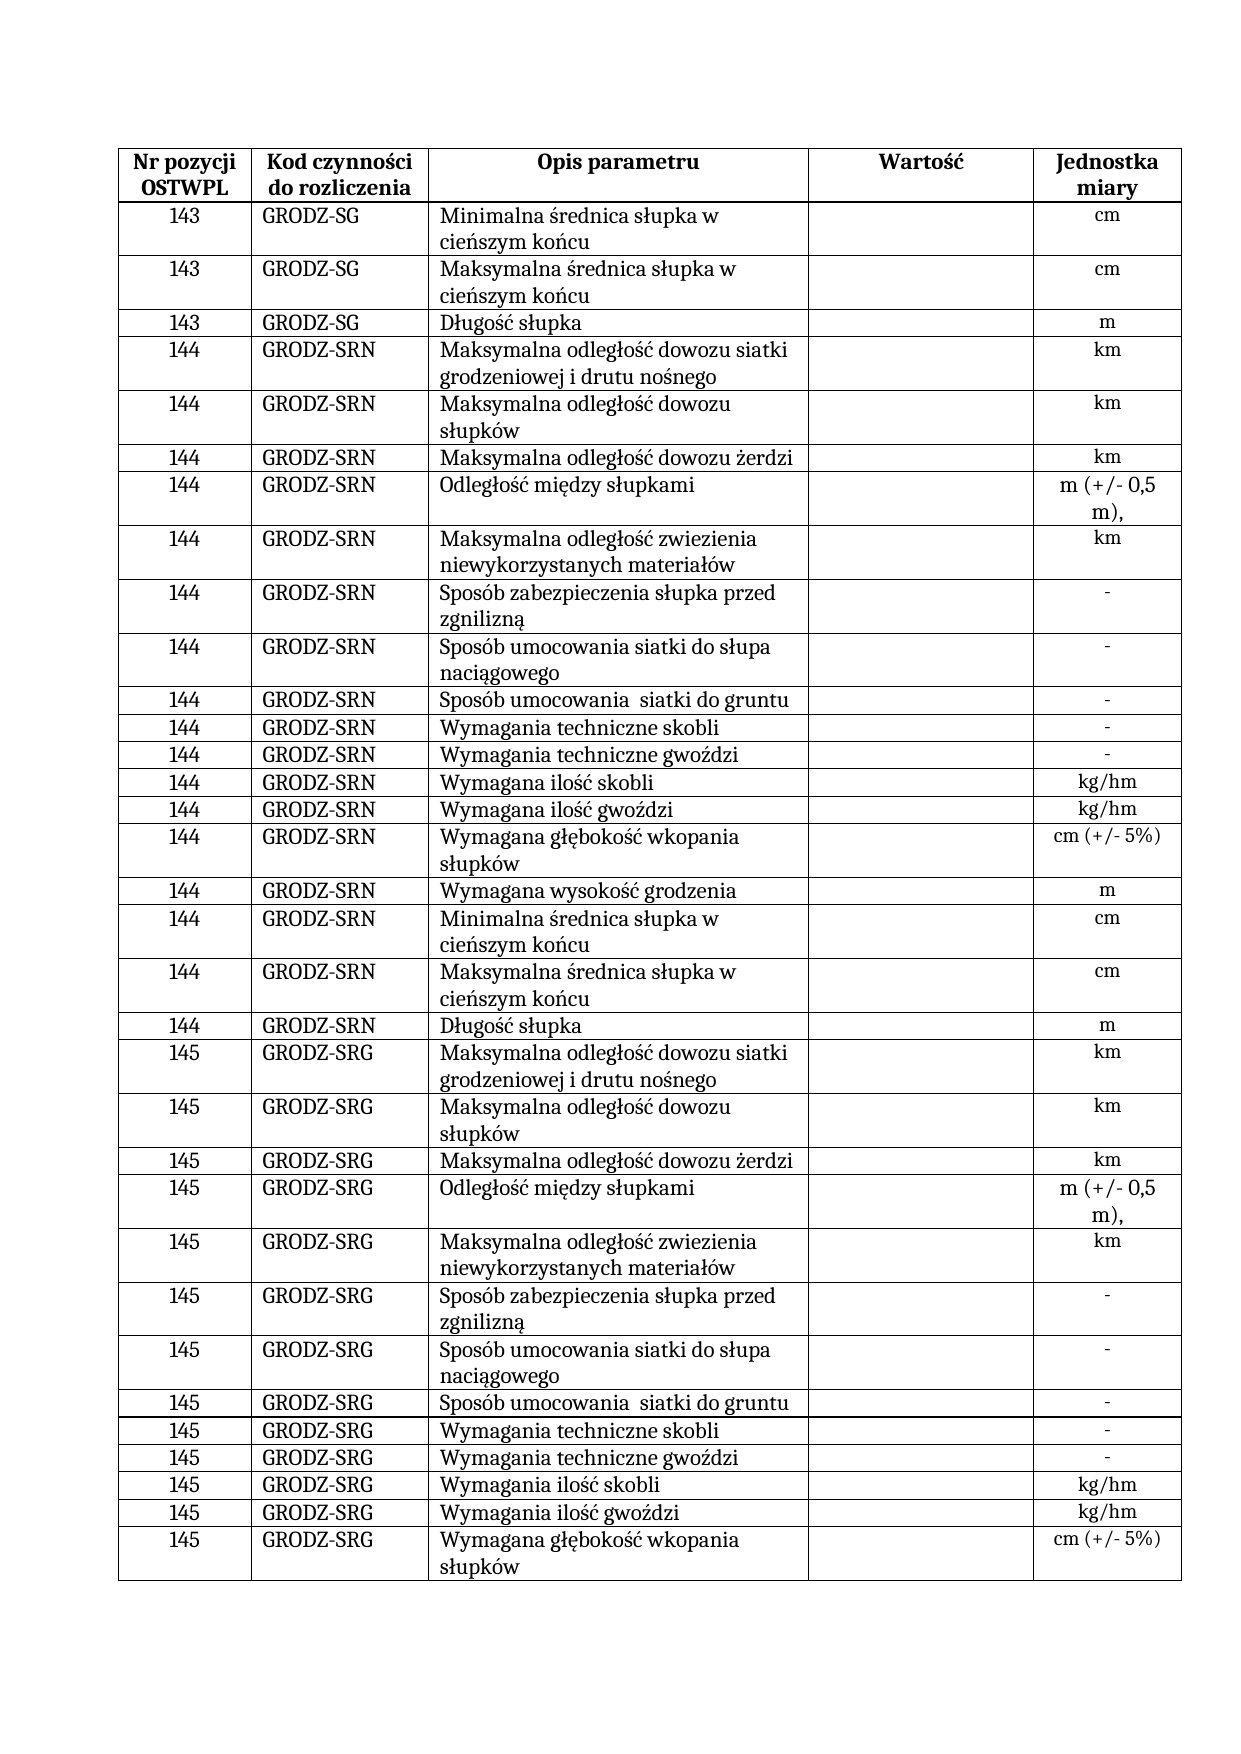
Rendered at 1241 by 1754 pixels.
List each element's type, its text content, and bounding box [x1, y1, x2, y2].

table_cell [809, 337, 1033, 390]
table_cell - [1034, 1336, 1181, 1389]
table_cell Sposób umocowania siatki do gruntu [429, 687, 808, 713]
table_cell Sposób umocowania siatki do słupa naciągowego [429, 634, 808, 686]
table_cell 143 [119, 203, 251, 255]
table_cell cm (+/- 5%) [1034, 1527, 1181, 1580]
table_cell cm [1034, 905, 1181, 958]
table_cell 144 [119, 715, 251, 741]
table_cell Maksymalna odległość zwiezienia niewykorzystanych materiałów [429, 526, 808, 579]
table_cell Wymagania techniczne gwoździ [429, 742, 808, 768]
table_cell Wymagana ilość skobli [429, 769, 808, 796]
table_cell 144 [119, 687, 251, 713]
table_cell GRODZ-SRN [252, 878, 428, 904]
table_cell - [1034, 742, 1181, 768]
table_cell 144 [119, 580, 251, 632]
table_cell [809, 1527, 1033, 1580]
table_cell Wymagana głębokość wkopania słupków [429, 824, 808, 877]
table_cell [809, 1094, 1033, 1147]
table_cell [809, 1500, 1033, 1526]
table_cell Wymagania techniczne gwoździ [429, 1445, 808, 1471]
table_cell 144 [119, 634, 251, 686]
table_cell Minimalna średnica słupka w cieńszym końcu [429, 203, 808, 255]
table_cell 145 [119, 1229, 251, 1282]
table_cell cm [1034, 256, 1181, 309]
table_cell GRODZ-SRG [252, 1040, 428, 1093]
table_cell km [1034, 337, 1181, 390]
table_cell GRODZ-SRG [252, 1418, 428, 1444]
table_cell [809, 526, 1033, 579]
table_cell 145 [119, 1445, 251, 1471]
table_cell 144 [119, 878, 251, 904]
table_cell GRODZ-SRN [252, 337, 428, 390]
table_cell m [1034, 1013, 1181, 1039]
table_cell Sposób zabezpieczenia słupka przed zgnilizną [429, 580, 808, 632]
table_cell km [1034, 391, 1181, 444]
table_cell 145 [119, 1390, 251, 1416]
table_cell cm [1034, 959, 1181, 1012]
table_cell Wymagania techniczne skobli [429, 715, 808, 741]
table_cell [809, 1283, 1033, 1335]
table_cell GRODZ-SRN [252, 472, 428, 525]
table_cell [809, 1013, 1033, 1039]
table_cell - [1034, 1390, 1181, 1416]
table_cell Wymagania ilość gwoździ [429, 1500, 808, 1526]
table_cell GRODZ-SRN [252, 742, 428, 768]
table_cell kg/hm [1034, 797, 1181, 823]
table_cell Minimalna średnica słupka w cieńszym końcu [429, 905, 808, 958]
table_cell GRODZ-SRN [252, 634, 428, 686]
table_cell GRODZ-SRG [252, 1472, 428, 1499]
table_header Opis parametru [429, 149, 808, 201]
table_cell GRODZ-SRN [252, 715, 428, 741]
table_cell [809, 715, 1033, 741]
table_cell [809, 1148, 1033, 1174]
table_cell GRODZ-SRN [252, 769, 428, 796]
table_cell 145 [119, 1418, 251, 1444]
table_cell 145 [119, 1040, 251, 1093]
table_cell 144 [119, 769, 251, 796]
table_cell GRODZ-SRG [252, 1283, 428, 1335]
table_cell 144 [119, 445, 251, 471]
table_cell GRODZ-SRG [252, 1175, 428, 1228]
table_cell GRODZ-SRN [252, 824, 428, 877]
table_cell Maksymalna odległość dowozu żerdzi [429, 1148, 808, 1174]
table_cell - [1034, 1283, 1181, 1335]
table_cell [809, 1336, 1033, 1389]
table_cell Wymagana ilość gwoździ [429, 797, 808, 823]
table_cell [809, 824, 1033, 877]
table_cell [809, 769, 1033, 796]
table_cell km [1034, 526, 1181, 579]
table_cell cm (+/- 5%) [1034, 824, 1181, 877]
table_cell kg/hm [1034, 769, 1181, 796]
table_cell [809, 472, 1033, 525]
table_cell kg/hm [1034, 1500, 1181, 1526]
table_cell m [1034, 310, 1181, 336]
table_cell 145 [119, 1175, 251, 1228]
table_cell GRODZ-SRN [252, 687, 428, 713]
table_cell [809, 256, 1033, 309]
table_cell - [1034, 687, 1181, 713]
table_cell 145 [119, 1283, 251, 1335]
table_cell 145 [119, 1148, 251, 1174]
table_cell 145 [119, 1094, 251, 1147]
table_cell Sposób umocowania siatki do słupa naciągowego [429, 1336, 808, 1389]
table_cell m (+/- 0,5 m), [1034, 1175, 1181, 1228]
table_cell GRODZ-SRN [252, 1013, 428, 1039]
table_cell [809, 310, 1033, 336]
table_cell 144 [119, 959, 251, 1012]
table_cell Odległość między słupkami [429, 472, 808, 525]
table_cell GRODZ-SG [252, 310, 428, 336]
table_cell Wymagania techniczne skobli [429, 1418, 808, 1444]
table_cell GRODZ-SG [252, 203, 428, 255]
table_cell Maksymalna średnica słupka w cieńszym końcu [429, 256, 808, 309]
table_cell km [1034, 1229, 1181, 1282]
table_cell GRODZ-SRG [252, 1229, 428, 1282]
table_cell [809, 391, 1033, 444]
table_cell GRODZ-SRG [252, 1500, 428, 1526]
table_cell 144 [119, 797, 251, 823]
table_cell - [1034, 1418, 1181, 1444]
table_cell [809, 687, 1033, 713]
table_header Nr pozycji OSTWPL [119, 149, 251, 201]
table_cell 144 [119, 391, 251, 444]
table_cell GRODZ-SRG [252, 1527, 428, 1580]
table_cell - [1034, 715, 1181, 741]
table_cell 144 [119, 742, 251, 768]
table_cell m (+/- 0,5 m), [1034, 472, 1181, 525]
table_cell [809, 1175, 1033, 1228]
table_cell cm [1034, 203, 1181, 255]
table_cell GRODZ-SG [252, 256, 428, 309]
table_cell Maksymalna odległość dowozu słupków [429, 391, 808, 444]
table_cell Maksymalna odległość dowozu siatki grodzeniowej i drutu nośnego [429, 1040, 808, 1093]
table_cell GRODZ-SRN [252, 905, 428, 958]
table_cell 145 [119, 1527, 251, 1580]
table_cell [809, 1418, 1033, 1444]
table_cell GRODZ-SRN [252, 445, 428, 471]
table_cell GRODZ-SRG [252, 1148, 428, 1174]
table_cell km [1034, 1148, 1181, 1174]
table_cell - [1034, 634, 1181, 686]
table_cell 145 [119, 1500, 251, 1526]
table_cell 144 [119, 824, 251, 877]
table_cell - [1034, 1445, 1181, 1471]
table_cell [809, 1040, 1033, 1093]
table_cell 144 [119, 337, 251, 390]
table_cell Długość słupka [429, 310, 808, 336]
table_cell [809, 742, 1033, 768]
table_cell Maksymalna odległość dowozu żerdzi [429, 445, 808, 471]
table_header Kod czynności do rozliczenia [252, 149, 428, 201]
table_cell GRODZ-SRN [252, 797, 428, 823]
table_cell [809, 959, 1033, 1012]
table_cell kg/hm [1034, 1472, 1181, 1499]
table_cell Wymagana wysokość grodzenia [429, 878, 808, 904]
table_cell 144 [119, 1013, 251, 1039]
table_cell Sposób zabezpieczenia słupka przed zgnilizną [429, 1283, 808, 1335]
table_cell Odległość między słupkami [429, 1175, 808, 1228]
table_cell [809, 445, 1033, 471]
table_cell [809, 1472, 1033, 1499]
table_cell [809, 797, 1033, 823]
table_cell [809, 878, 1033, 904]
table_cell Maksymalna średnica słupka w cieńszym końcu [429, 959, 808, 1012]
table_cell GRODZ-SRG [252, 1094, 428, 1147]
table_cell Maksymalna odległość dowozu siatki grodzeniowej i drutu nośnego [429, 337, 808, 390]
table_cell Wymagana głębokość wkopania słupków [429, 1527, 808, 1580]
table_cell km [1034, 445, 1181, 471]
table_cell GRODZ-SRG [252, 1445, 428, 1471]
table_cell 143 [119, 310, 251, 336]
table_cell GRODZ-SRG [252, 1390, 428, 1416]
table_cell [809, 1445, 1033, 1471]
table_cell Wymagania ilość skobli [429, 1472, 808, 1499]
table_cell 144 [119, 472, 251, 525]
table_cell Sposób umocowania siatki do gruntu [429, 1390, 808, 1416]
table_cell km [1034, 1094, 1181, 1147]
table_cell km [1034, 1040, 1181, 1093]
table_cell Długość słupka [429, 1013, 808, 1039]
table_cell GRODZ-SRN [252, 959, 428, 1012]
table_cell - [1034, 580, 1181, 632]
table_cell [809, 1229, 1033, 1282]
table_cell 144 [119, 905, 251, 958]
table_cell [809, 634, 1033, 686]
table_cell [809, 1390, 1033, 1416]
table_cell Maksymalna odległość dowozu słupków [429, 1094, 808, 1147]
table_header Wartość [809, 149, 1033, 201]
table_cell 145 [119, 1336, 251, 1389]
table_cell GRODZ-SRN [252, 391, 428, 444]
table_cell m [1034, 878, 1181, 904]
table_cell [809, 905, 1033, 958]
table_cell 145 [119, 1472, 251, 1499]
table_cell 143 [119, 256, 251, 309]
table_header Jednostka miary [1034, 149, 1181, 201]
table_cell GRODZ-SRG [252, 1336, 428, 1389]
table_cell Maksymalna odległość zwiezienia niewykorzystanych materiałów [429, 1229, 808, 1282]
table_cell GRODZ-SRN [252, 580, 428, 632]
table_cell GRODZ-SRN [252, 526, 428, 579]
table_cell [809, 203, 1033, 255]
table_cell 144 [119, 526, 251, 579]
table_cell [809, 580, 1033, 632]
